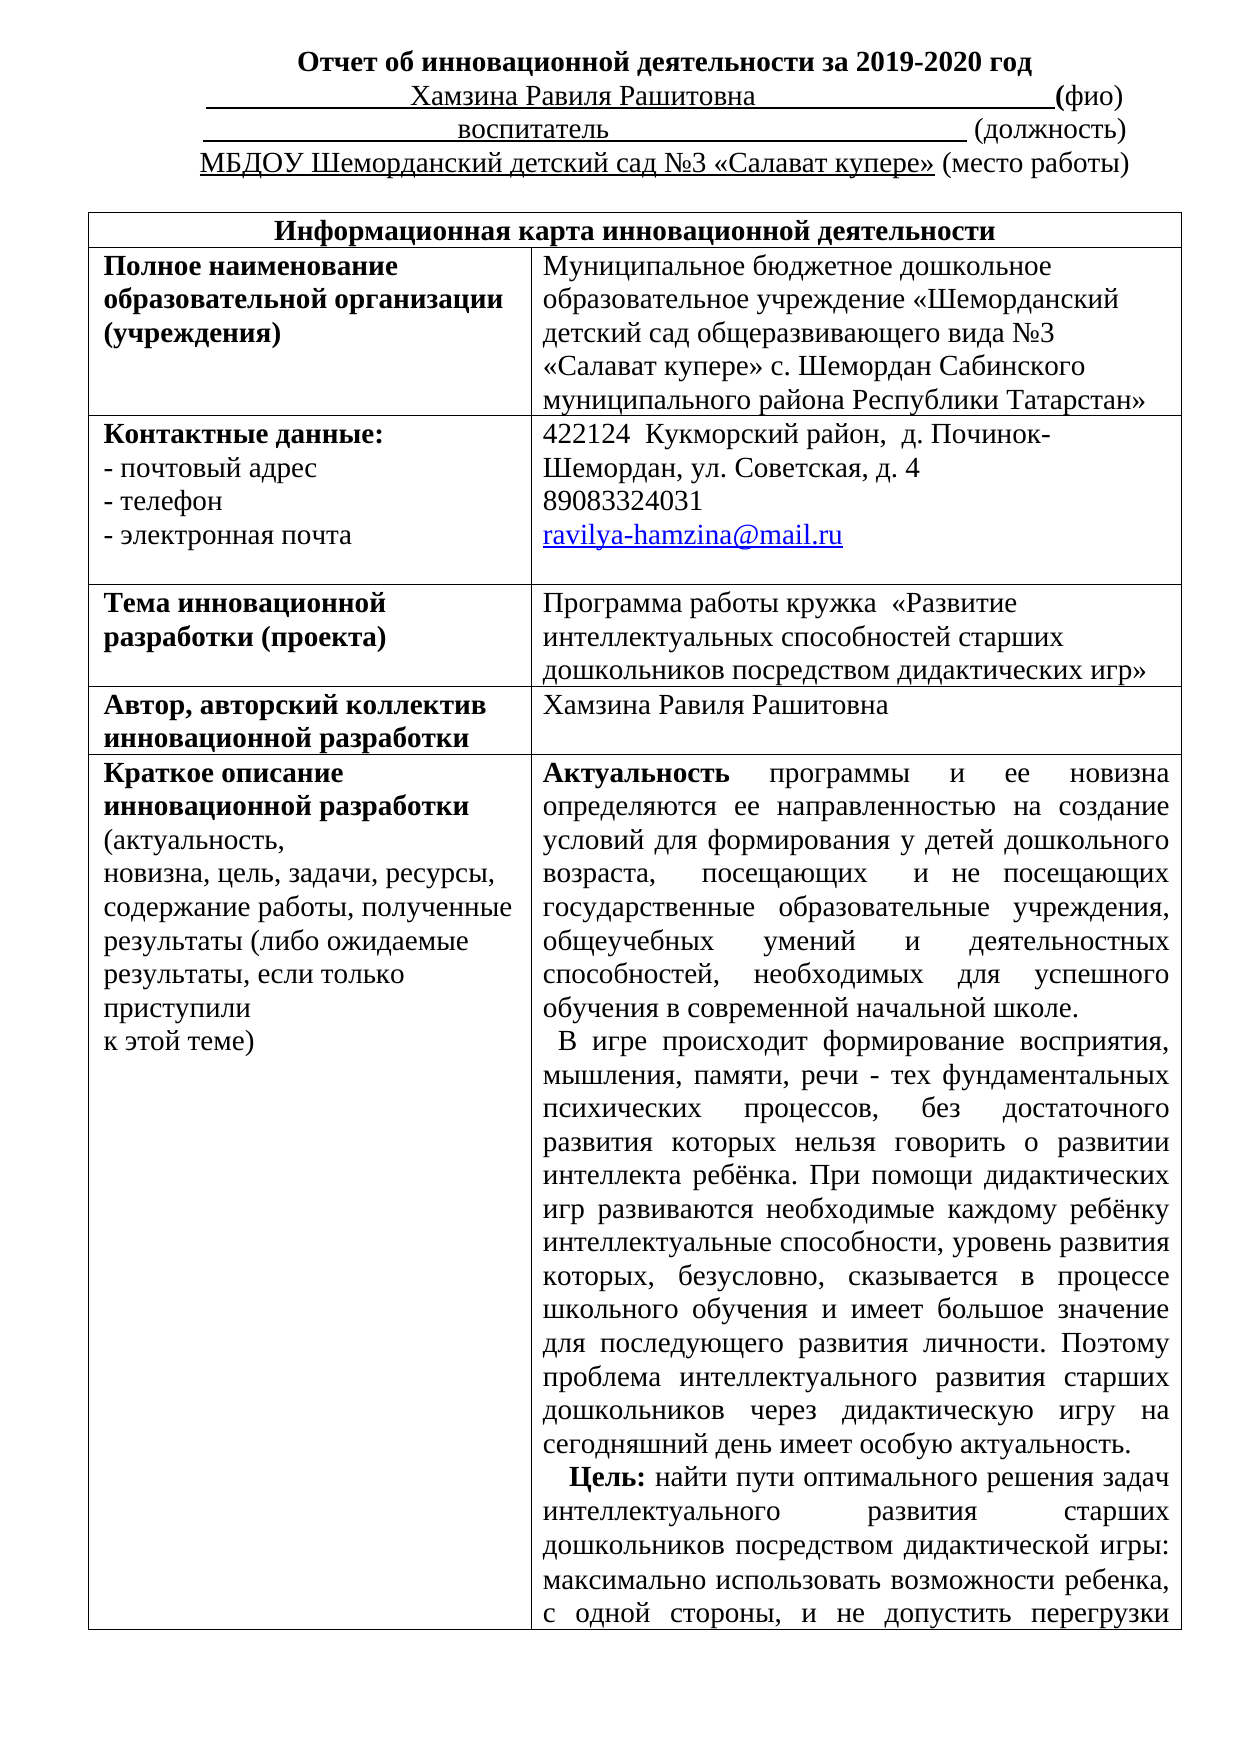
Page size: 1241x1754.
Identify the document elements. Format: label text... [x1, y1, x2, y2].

table_cell 422124 Кукморский район, д. Починок-Шемордан, ул. Советская, д. 4 89083324031 ravilya-hamzina@mail.ru [532, 416, 1181, 584]
table_header Информационная карта инновационной деятельности [89, 213, 1181, 247]
table_cell Контактные данные: - почтовый адрес - телефон - электронная почта [89, 416, 531, 584]
table_cell Муниципальное бюджетное дошкольное образовательное учреждение «Шеморданский детский сад общеразвивающего вида №3 «Салават купере» с. Шемордан Сабинского муниципального района Республики Татарстан» [532, 248, 1181, 415]
text МБДОУ Шеморданский детский сад №3 «Салават купере» (место работы) [177, 145, 1152, 178]
table_cell Автор, авторский коллектив инновационной разработки [89, 687, 531, 754]
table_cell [532, 755, 1181, 1629]
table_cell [89, 755, 531, 1629]
text Отчет об инновационной деятельности за 2019-2020 год [177, 44, 1152, 78]
table_cell Полное наименование образовательной организации (учреждения) [89, 248, 531, 415]
text воспитатель (должность) [177, 111, 1152, 145]
text Хамзина Равиля Рашитовна (фио) [177, 78, 1152, 111]
table_cell Программа работы кружка «Развитие интеллектуальных способностей старших дошкольников посредством дидактических игр» [532, 585, 1181, 686]
table_cell Хамзина Равиля Рашитовна [532, 687, 1181, 754]
table_cell Тема инновационной разработки (проекта) [89, 585, 531, 686]
